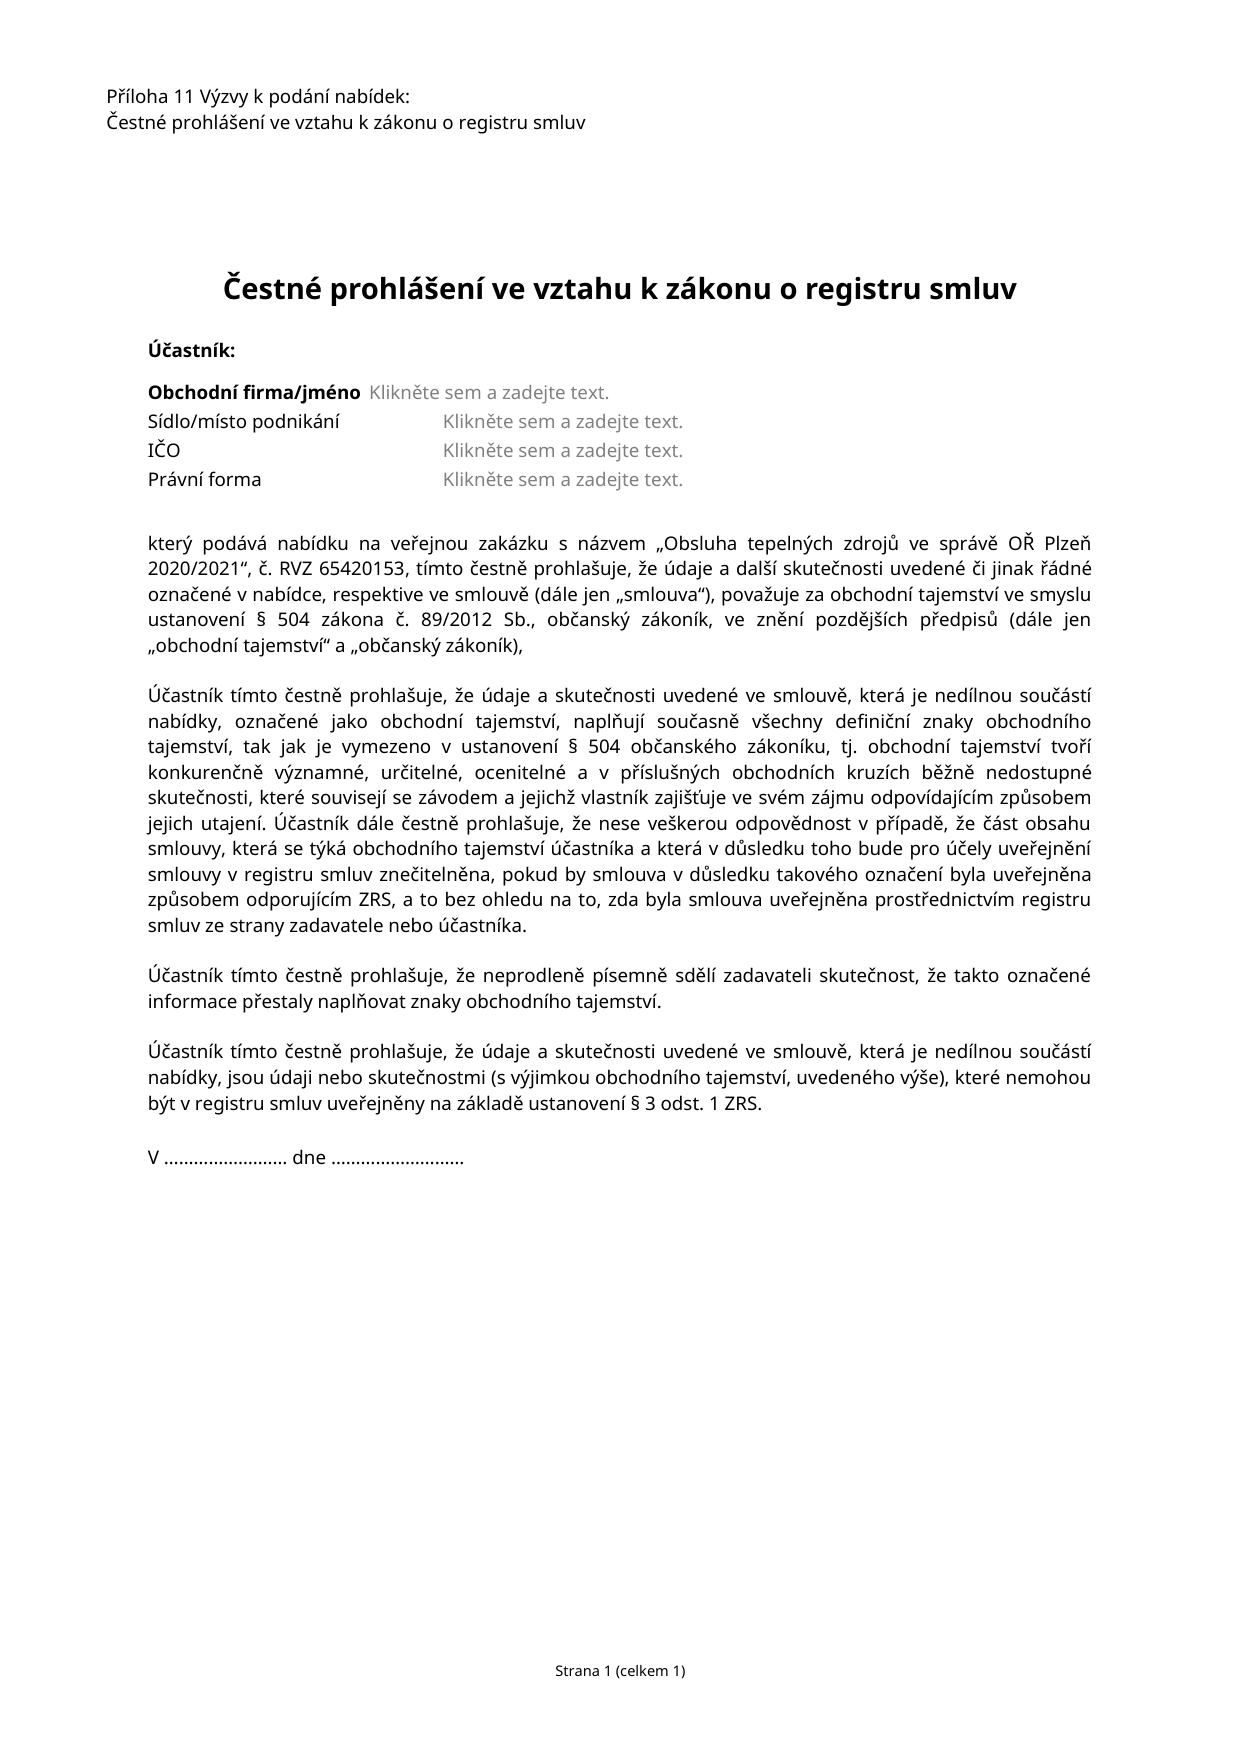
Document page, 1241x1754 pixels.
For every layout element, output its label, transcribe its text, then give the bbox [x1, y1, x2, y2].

text Sídlo/místo podnikání [148, 405, 1093, 434]
text V ………………….… dne ……………………… [148, 1140, 1092, 1169]
text Obchodní firma/jméno [148, 376, 1093, 405]
text Právní forma [148, 463, 1093, 492]
text který podává nabídku na veřejnou zakázku s názvem „Obsluha tepelných zdrojů ve správě OŘ Plzeň 2020/2021“, č. RVZ 65420153, tímto čestně prohlašuje, že údaje a další skutečnosti uvedené či jinak řádné označené v nabídce, respektive ve smlouvě (dále jen „smlouva“), považuje za obchodní tajemství ve smyslu ustanovení § 504 zákona č. 89/2012 Sb., občanský zákoník, ve znění pozdějších předpisů (dále jen „obchodní tajemství“ a „občanský zákoník), [148, 530, 1093, 658]
text Účastník tímto čestně prohlašuje, že údaje a skutečnosti uvedené ve smlouvě, která je nedílnou součástí nabídky, označené jako obchodní tajemství, naplňují současně všechny definiční znaky obchodního tajemství, tak jak je vymezeno v ustanovení § 504 občanského zákoníku, tj. obchodní tajemství tvoří konkurenčně významné, určitelné, ocenitelné a v příslušných obchodních kruzích běžně nedostupné skutečnosti, které souvisejí se závodem a jejichž vlastník zajišťuje ve svém zájmu odpovídajícím způsobem jejich utajení. Účastník dále čestně prohlašuje, že nese veškerou odpovědnost v případě, že část obsahu smlouvy, která se týká obchodního tajemství účastníka a která v důsledku toho bude pro účely uveřejnění smlouvy v registru smluv znečitelněna, pokud by smlouva v důsledku takového označení byla uveřejněna způsobem odporujícím ZRS, a to bez ohledu na to, zda byla smlouva uveřejněna prostřednictvím registru smluv ze strany zadavatele nebo účastníka. [148, 683, 1093, 938]
text Účastník tímto čestně prohlašuje, že údaje a skutečnosti uvedené ve smlouvě, která je nedílnou součástí nabídky, jsou údaji nebo skutečnostmi (s výjimkou obchodního tajemství, uvedeného výše), které nemohou být v registru smluv uveřejněny na základě ustanovení § 3 odst. 1 ZRS. [148, 1039, 1093, 1115]
text Účastník tímto čestně prohlašuje, že neprodleně písemně sdělí zadavateli skutečnost, že takto označené informace přestaly naplňovat znaky obchodního tajemství. [148, 963, 1093, 1014]
text Účastník: [148, 333, 1093, 364]
text IČO [148, 434, 1093, 463]
title Čestné prohlášení ve vztahu k zákonu o registru smluv [148, 268, 1093, 308]
